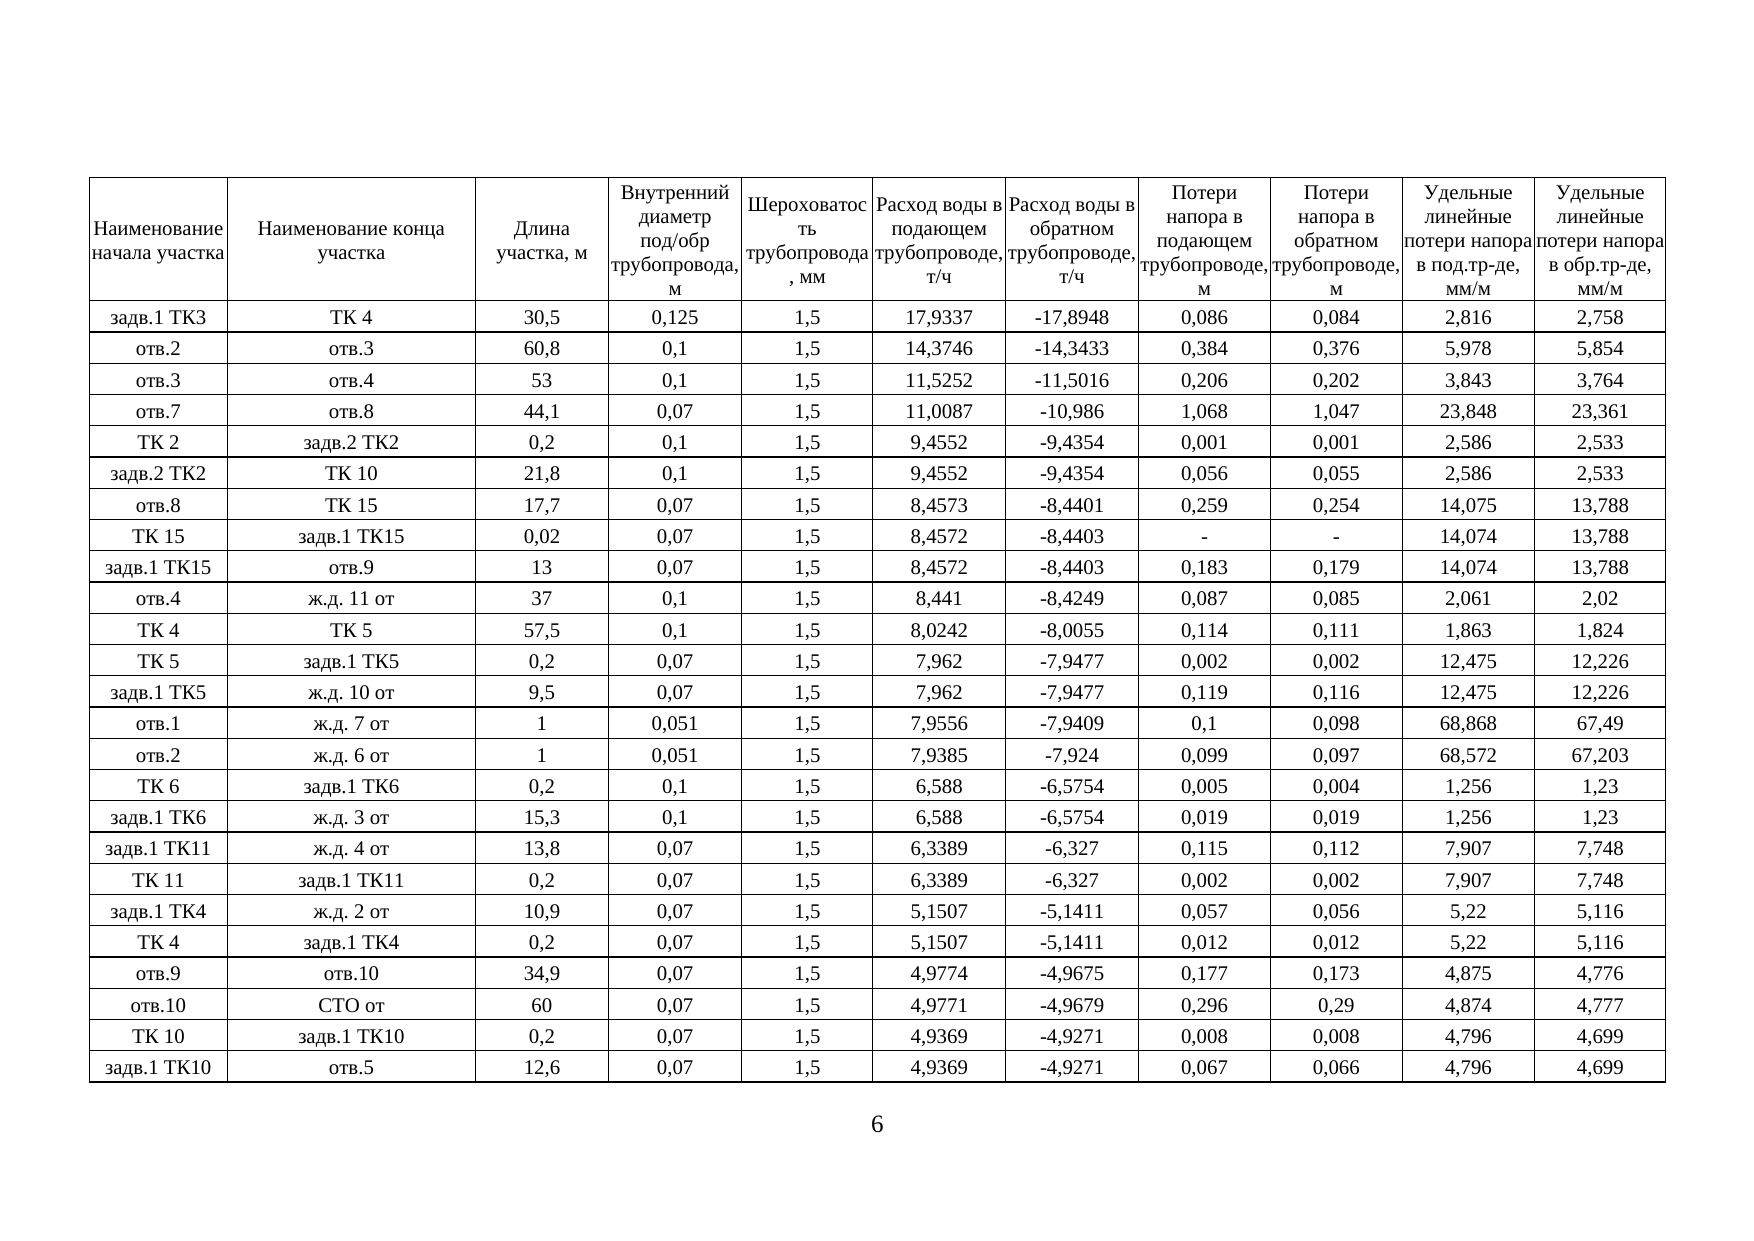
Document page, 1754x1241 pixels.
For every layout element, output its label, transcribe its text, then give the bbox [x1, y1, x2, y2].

table_cell 1,5 [742, 958, 872, 988]
table_cell 0,086 [1139, 301, 1270, 331]
table_header Потери напора в обратном трубопроводе, м [1271, 178, 1402, 300]
table_header Наименование конца участка [228, 178, 475, 300]
table_cell 7,907 [1403, 864, 1534, 894]
table_cell 1,5 [742, 520, 872, 550]
table_cell -5,1411 [1006, 926, 1138, 956]
table_cell 4,9369 [873, 1051, 1005, 1081]
table_cell 0,099 [1139, 739, 1270, 769]
table_cell -9,4354 [1006, 458, 1138, 488]
table_cell 2,02 [1535, 583, 1665, 613]
table_cell 0,1 [609, 458, 741, 488]
table_cell задв.2 ТК2 [90, 458, 227, 488]
table_cell задв.1 ТК3 [90, 301, 227, 331]
table_cell 4,9369 [873, 1020, 1005, 1050]
table_cell 1,5 [742, 926, 872, 956]
table_cell 1,5 [742, 989, 872, 1019]
table_cell 7,9385 [873, 739, 1005, 769]
table_cell 37 [476, 583, 608, 613]
table_cell 12,6 [476, 1051, 608, 1081]
table_cell 0,1 [609, 770, 741, 800]
table_cell 60 [476, 989, 608, 1019]
table_cell 0,29 [1271, 989, 1402, 1019]
table_cell -4,9675 [1006, 958, 1138, 988]
table_cell 0,1 [1139, 708, 1270, 738]
table_cell 57,5 [476, 614, 608, 644]
table_cell 4,875 [1403, 958, 1534, 988]
table_cell 44,1 [476, 395, 608, 425]
table_cell 0,051 [609, 739, 741, 769]
table_cell 5,116 [1535, 895, 1665, 925]
table_cell 0,202 [1271, 364, 1402, 394]
table_cell 1,068 [1139, 395, 1270, 425]
table_cell 0,012 [1271, 926, 1402, 956]
table_cell 1,5 [742, 551, 872, 581]
table_cell 1 [476, 708, 608, 738]
table_cell 1,5 [742, 739, 872, 769]
table_cell 4,874 [1403, 989, 1534, 1019]
table_cell 0,177 [1139, 958, 1270, 988]
table_cell ТК 5 [228, 614, 475, 644]
table_cell 13 [476, 551, 608, 581]
table_cell 0,1 [609, 614, 741, 644]
table_cell 0,055 [1271, 458, 1402, 488]
table_cell 14,074 [1403, 520, 1534, 550]
table_cell 13,788 [1535, 489, 1665, 519]
table_cell 6,588 [873, 770, 1005, 800]
table_cell 1,5 [742, 833, 872, 863]
table_cell ТК 4 [228, 301, 475, 331]
table_cell 0,002 [1271, 864, 1402, 894]
table_header Удельные линейные потери напора в под.тр-де, мм/м [1403, 178, 1534, 300]
table_cell задв.1 ТК4 [228, 926, 475, 956]
table_cell отв.4 [90, 583, 227, 613]
table_cell ТК 6 [90, 770, 227, 800]
table_cell 1,5 [742, 801, 872, 831]
table_cell 1,5 [742, 489, 872, 519]
table_cell 1,5 [742, 364, 872, 394]
table_cell задв.2 ТК2 [228, 426, 475, 456]
table_cell задв.1 ТК6 [228, 770, 475, 800]
table_cell 1,5 [742, 676, 872, 706]
table_cell отв.3 [90, 364, 227, 394]
table_cell 0,07 [609, 864, 741, 894]
table_cell 0,115 [1139, 833, 1270, 863]
table_cell ж.д. 6 от [228, 739, 475, 769]
table_cell 5,116 [1535, 926, 1665, 956]
table_cell 11,0087 [873, 395, 1005, 425]
table_cell 0,173 [1271, 958, 1402, 988]
table_cell 0,125 [609, 301, 741, 331]
table_cell 1,256 [1403, 770, 1534, 800]
table_cell отв.1 [90, 708, 227, 738]
table_cell 1,5 [742, 1020, 872, 1050]
table_cell 1,5 [742, 333, 872, 363]
table_cell 14,074 [1403, 551, 1534, 581]
table_cell 53 [476, 364, 608, 394]
table_cell -6,5754 [1006, 801, 1138, 831]
table_cell ж.д. 11 от [228, 583, 475, 613]
table_cell 0,07 [609, 1051, 741, 1081]
table_cell 6,588 [873, 801, 1005, 831]
table_cell ж.д. 2 от [228, 895, 475, 925]
table_cell 0,051 [609, 708, 741, 738]
table_cell 0,07 [609, 645, 741, 675]
table_cell ТК 15 [90, 520, 227, 550]
table_cell -8,4249 [1006, 583, 1138, 613]
table_cell отв.7 [90, 395, 227, 425]
table_cell 4,796 [1403, 1051, 1534, 1081]
table_cell 0,111 [1271, 614, 1402, 644]
table_cell 0,097 [1271, 739, 1402, 769]
table_cell -9,4354 [1006, 426, 1138, 456]
table_cell 0,1 [609, 426, 741, 456]
table_cell 0,098 [1271, 708, 1402, 738]
table_cell 7,9556 [873, 708, 1005, 738]
table_cell 7,748 [1535, 833, 1665, 863]
table_cell 12,475 [1403, 676, 1534, 706]
table_cell задв.1 ТК15 [90, 551, 227, 581]
table_cell ж.д. 3 от [228, 801, 475, 831]
table_cell -4,9271 [1006, 1020, 1138, 1050]
table_cell 0,206 [1139, 364, 1270, 394]
table_cell 1,5 [742, 395, 872, 425]
table_cell отв.2 [90, 739, 227, 769]
table_cell 23,361 [1535, 395, 1665, 425]
table_header Потери напора в подающем трубопроводе, м [1139, 178, 1270, 300]
table_cell 0,1 [609, 583, 741, 613]
table_header Наименование начала участка [90, 178, 227, 300]
table_cell 67,49 [1535, 708, 1665, 738]
table_cell 0,07 [609, 989, 741, 1019]
table_cell 14,3746 [873, 333, 1005, 363]
table_cell 17,7 [476, 489, 608, 519]
table_cell 0,056 [1271, 895, 1402, 925]
table_cell ТК 5 [90, 645, 227, 675]
table_cell 8,0242 [873, 614, 1005, 644]
table_cell 6,3389 [873, 833, 1005, 863]
table_cell задв.1 ТК4 [90, 895, 227, 925]
table_cell 1,23 [1535, 770, 1665, 800]
table_header Внутpенний диаметp под/обр тpубопpовода, м [609, 178, 741, 300]
table_cell 0,2 [476, 426, 608, 456]
table_cell 11,5252 [873, 364, 1005, 394]
table_cell задв.1 ТК5 [90, 676, 227, 706]
table_cell 0,057 [1139, 895, 1270, 925]
table_cell отв.5 [228, 1051, 475, 1081]
table_cell 0,07 [609, 489, 741, 519]
table_cell 5,978 [1403, 333, 1534, 363]
table_cell ж.д. 7 от [228, 708, 475, 738]
table_cell 0,254 [1271, 489, 1402, 519]
table_cell -8,4403 [1006, 551, 1138, 581]
table_cell 12,226 [1535, 676, 1665, 706]
table_cell 1,23 [1535, 801, 1665, 831]
table_cell 2,533 [1535, 458, 1665, 488]
table_cell 0,1 [609, 333, 741, 363]
table_cell 7,748 [1535, 864, 1665, 894]
table_cell 0,183 [1139, 551, 1270, 581]
table_cell 60,8 [476, 333, 608, 363]
table_cell отв.10 [90, 989, 227, 1019]
table_cell -6,5754 [1006, 770, 1138, 800]
table_header Шероховатость трубопровода, мм [742, 178, 872, 300]
table_cell -17,8948 [1006, 301, 1138, 331]
table_cell - [1271, 520, 1402, 550]
table_cell 0,2 [476, 645, 608, 675]
table_cell -4,9271 [1006, 1051, 1138, 1081]
table_cell 0,07 [609, 895, 741, 925]
table_cell 8,4573 [873, 489, 1005, 519]
table_cell 2,533 [1535, 426, 1665, 456]
table_cell 5,1507 [873, 926, 1005, 956]
table_cell 0,07 [609, 551, 741, 581]
table_cell 9,5 [476, 676, 608, 706]
table_cell 0,296 [1139, 989, 1270, 1019]
table_cell 0,112 [1271, 833, 1402, 863]
table_cell задв.1 ТК11 [228, 864, 475, 894]
table_cell 21,8 [476, 458, 608, 488]
table_cell 0,008 [1139, 1020, 1270, 1050]
table_cell -7,9409 [1006, 708, 1138, 738]
table_cell отв.8 [90, 489, 227, 519]
table_cell -7,9477 [1006, 645, 1138, 675]
table_cell 0,001 [1139, 426, 1270, 456]
table_cell 0,07 [609, 833, 741, 863]
table_cell 4,776 [1535, 958, 1665, 988]
table_cell отв.9 [90, 958, 227, 988]
table_cell 0,07 [609, 958, 741, 988]
table_cell 0,019 [1271, 801, 1402, 831]
table_cell задв.1 ТК6 [90, 801, 227, 831]
table_cell -10,986 [1006, 395, 1138, 425]
table_cell - [1139, 520, 1270, 550]
table_cell 0,087 [1139, 583, 1270, 613]
table_cell ТК 10 [90, 1020, 227, 1050]
table_cell -6,327 [1006, 833, 1138, 863]
table_cell отв.8 [228, 395, 475, 425]
table_cell -14,3433 [1006, 333, 1138, 363]
table_cell 4,699 [1535, 1020, 1665, 1050]
table_cell 0,384 [1139, 333, 1270, 363]
table_cell 0,005 [1139, 770, 1270, 800]
table_cell 68,868 [1403, 708, 1534, 738]
table_cell 2,816 [1403, 301, 1534, 331]
table_cell 0,02 [476, 520, 608, 550]
table_cell отв.10 [228, 958, 475, 988]
table_cell 2,586 [1403, 458, 1534, 488]
table_cell 0,067 [1139, 1051, 1270, 1081]
table_cell ТК 10 [228, 458, 475, 488]
table_cell 4,9771 [873, 989, 1005, 1019]
table_cell отв.4 [228, 364, 475, 394]
table_cell 1,5 [742, 426, 872, 456]
table_cell 0,376 [1271, 333, 1402, 363]
table_cell 1,5 [742, 645, 872, 675]
table_cell 13,788 [1535, 551, 1665, 581]
table_cell -4,9679 [1006, 989, 1138, 1019]
table_cell 9,4552 [873, 426, 1005, 456]
table_cell 10,9 [476, 895, 608, 925]
table_cell 1,5 [742, 895, 872, 925]
table_cell 13,8 [476, 833, 608, 863]
table_cell 6,3389 [873, 864, 1005, 894]
table_cell задв.1 ТК5 [228, 645, 475, 675]
table_cell -5,1411 [1006, 895, 1138, 925]
table_cell отв.9 [228, 551, 475, 581]
table_cell -8,0055 [1006, 614, 1138, 644]
table_header Удельные линейные потери напора в обр.тр-де, мм/м [1535, 178, 1665, 300]
table_cell 0,2 [476, 770, 608, 800]
table_cell 5,22 [1403, 926, 1534, 956]
table_cell -6,327 [1006, 864, 1138, 894]
table_cell 8,4572 [873, 520, 1005, 550]
table_cell 1,5 [742, 708, 872, 738]
table_cell 0,2 [476, 864, 608, 894]
table_cell 0,1 [609, 801, 741, 831]
table_cell 4,9774 [873, 958, 1005, 988]
table_cell 1,863 [1403, 614, 1534, 644]
table_cell 30,5 [476, 301, 608, 331]
table_cell 0,179 [1271, 551, 1402, 581]
table_cell 0,008 [1271, 1020, 1402, 1050]
table_cell ж.д. 10 от [228, 676, 475, 706]
table_cell 1,5 [742, 614, 872, 644]
table_cell 3,843 [1403, 364, 1534, 394]
table_cell 0,2 [476, 926, 608, 956]
table_cell 14,075 [1403, 489, 1534, 519]
table_cell 0,07 [609, 1020, 741, 1050]
table_cell 0,056 [1139, 458, 1270, 488]
table_cell 0,002 [1139, 864, 1270, 894]
table_cell задв.1 ТК15 [228, 520, 475, 550]
table_cell 1 [476, 739, 608, 769]
table_cell 2,061 [1403, 583, 1534, 613]
table_cell -8,4401 [1006, 489, 1138, 519]
table_cell 1,047 [1271, 395, 1402, 425]
table_cell задв.1 ТК11 [90, 833, 227, 863]
table_cell 0,116 [1271, 676, 1402, 706]
table_cell 0,004 [1271, 770, 1402, 800]
table_cell СТО от [228, 989, 475, 1019]
table_cell 15,3 [476, 801, 608, 831]
table_cell 0,07 [609, 676, 741, 706]
table_cell 8,4572 [873, 551, 1005, 581]
table_cell 67,203 [1535, 739, 1665, 769]
table_cell 0,002 [1139, 645, 1270, 675]
table_cell 3,764 [1535, 364, 1665, 394]
table_cell 5,1507 [873, 895, 1005, 925]
table_cell 0,002 [1271, 645, 1402, 675]
table_cell 0,07 [609, 520, 741, 550]
table_cell 12,475 [1403, 645, 1534, 675]
table_cell 4,699 [1535, 1051, 1665, 1081]
table_cell 1,256 [1403, 801, 1534, 831]
table_cell 0,259 [1139, 489, 1270, 519]
table_cell 8,441 [873, 583, 1005, 613]
table_cell 5,22 [1403, 895, 1534, 925]
table_cell 1,824 [1535, 614, 1665, 644]
table_cell -8,4403 [1006, 520, 1138, 550]
table_cell 0,019 [1139, 801, 1270, 831]
table_cell 13,788 [1535, 520, 1665, 550]
table_cell ТК 11 [90, 864, 227, 894]
table_cell 1,5 [742, 770, 872, 800]
table_cell задв.1 ТК10 [90, 1051, 227, 1081]
table_cell ТК 2 [90, 426, 227, 456]
table_cell -7,924 [1006, 739, 1138, 769]
table_cell -7,9477 [1006, 676, 1138, 706]
table_cell 5,854 [1535, 333, 1665, 363]
table_cell 4,777 [1535, 989, 1665, 1019]
table_cell 34,9 [476, 958, 608, 988]
table_cell ж.д. 4 от [228, 833, 475, 863]
table_cell 7,962 [873, 645, 1005, 675]
table_cell 17,9337 [873, 301, 1005, 331]
table_cell 0,07 [609, 395, 741, 425]
table_cell ТК 4 [90, 926, 227, 956]
table_cell 1,5 [742, 1051, 872, 1081]
table_cell 9,4552 [873, 458, 1005, 488]
table_cell 1,5 [742, 301, 872, 331]
table_cell 2,586 [1403, 426, 1534, 456]
table_cell -11,5016 [1006, 364, 1138, 394]
table_cell 1,5 [742, 864, 872, 894]
table_cell 1,5 [742, 458, 872, 488]
table_cell 68,572 [1403, 739, 1534, 769]
table_header Длина участка, м [476, 178, 608, 300]
table_cell 0,119 [1139, 676, 1270, 706]
table_cell 0,114 [1139, 614, 1270, 644]
table_cell 0,1 [609, 364, 741, 394]
table_cell 0,085 [1271, 583, 1402, 613]
table_cell 1,5 [742, 583, 872, 613]
table_cell 0,084 [1271, 301, 1402, 331]
table_cell ТК 15 [228, 489, 475, 519]
table_header Расход воды в обратном трубопроводе, т/ч [1006, 178, 1138, 300]
table_cell 0,2 [476, 1020, 608, 1050]
table_cell 2,758 [1535, 301, 1665, 331]
table_cell задв.1 ТК10 [228, 1020, 475, 1050]
table_cell 0,066 [1271, 1051, 1402, 1081]
table_cell 7,962 [873, 676, 1005, 706]
table_cell отв.3 [228, 333, 475, 363]
table_header Расход воды в подающем трубопроводе, т/ч [873, 178, 1005, 300]
table_cell 0,07 [609, 926, 741, 956]
table_cell ТК 4 [90, 614, 227, 644]
table_cell 0,012 [1139, 926, 1270, 956]
table_cell отв.2 [90, 333, 227, 363]
table_cell 12,226 [1535, 645, 1665, 675]
table_cell 0,001 [1271, 426, 1402, 456]
table_cell 23,848 [1403, 395, 1534, 425]
table_cell 4,796 [1403, 1020, 1534, 1050]
table_cell 7,907 [1403, 833, 1534, 863]
